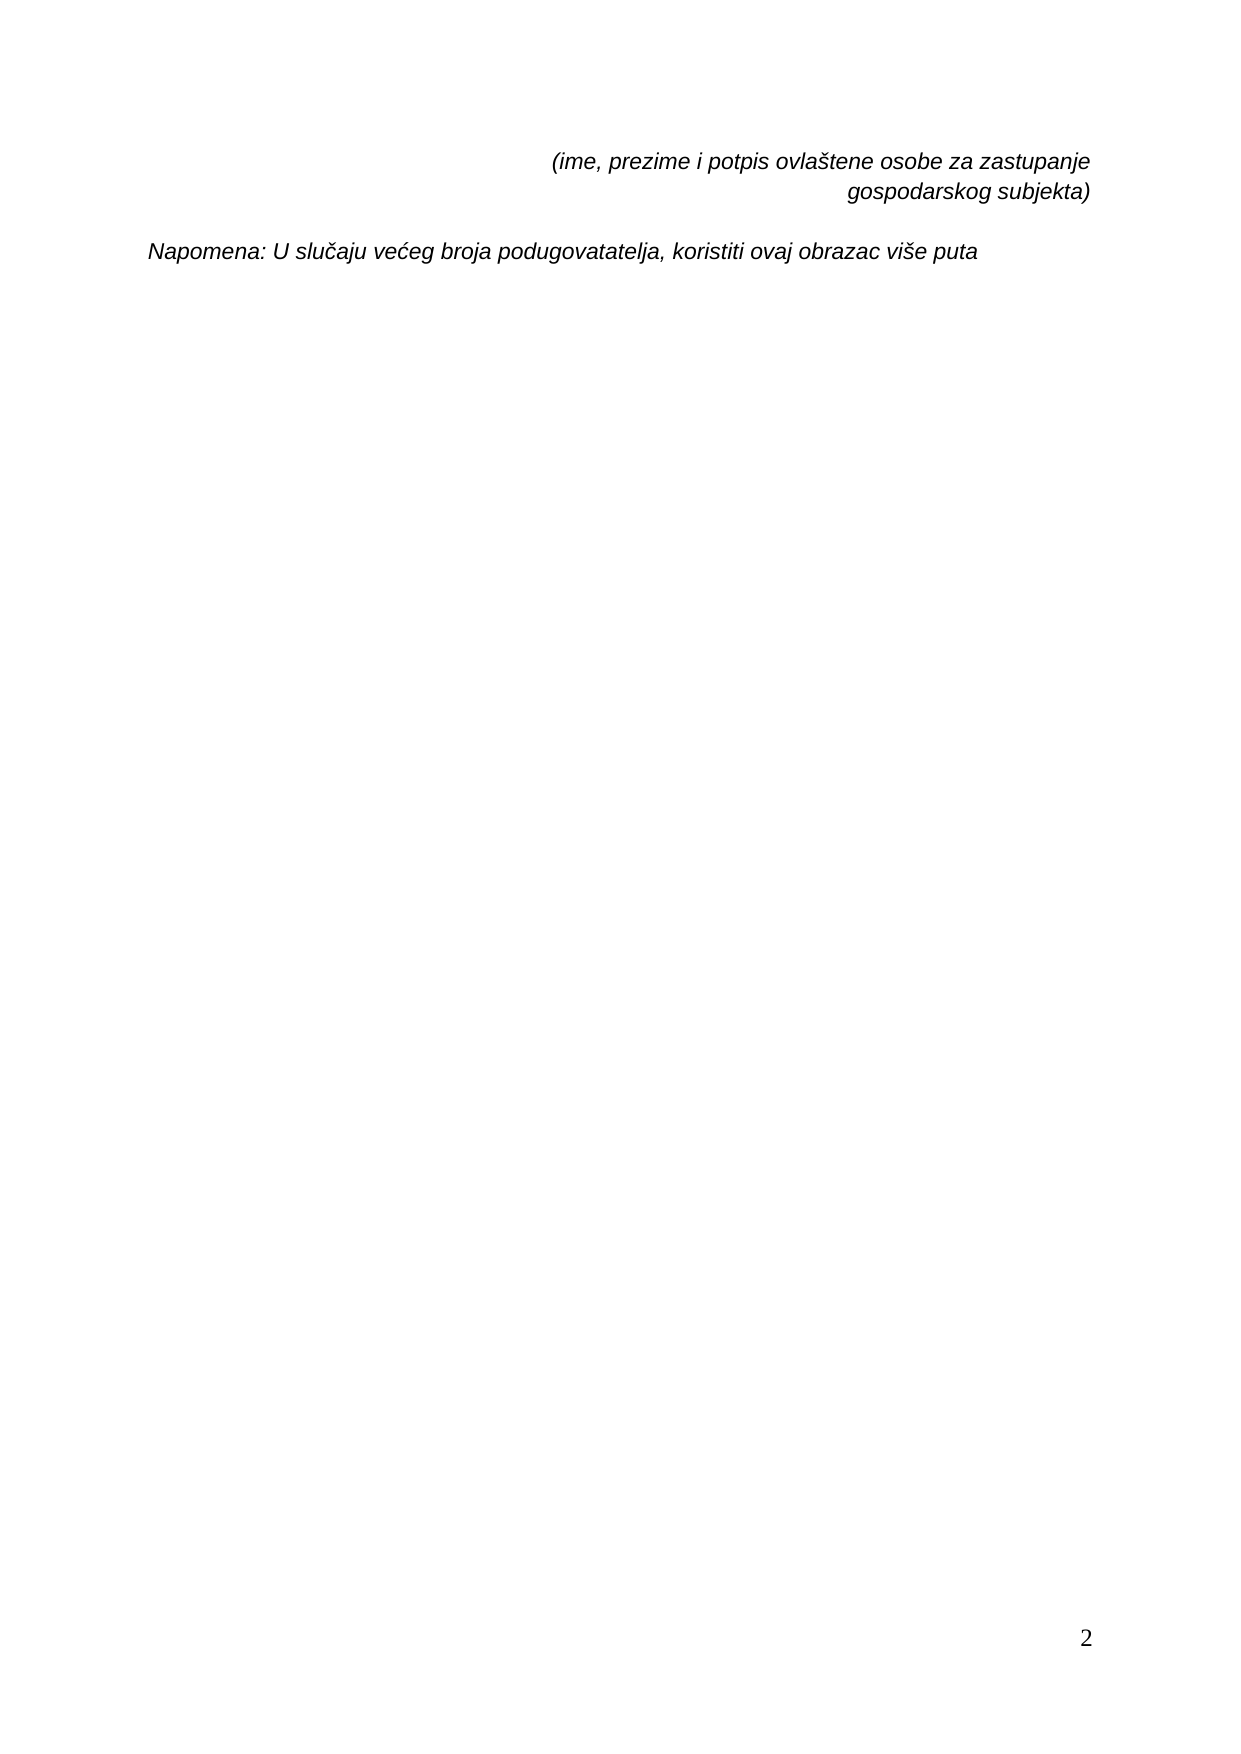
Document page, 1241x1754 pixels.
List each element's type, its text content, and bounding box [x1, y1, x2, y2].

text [369, 148, 1093, 204]
text Napomena: U slučaju većeg broja podugovatatelja, koristiti ovaj obrazac više puta [148, 238, 1093, 264]
